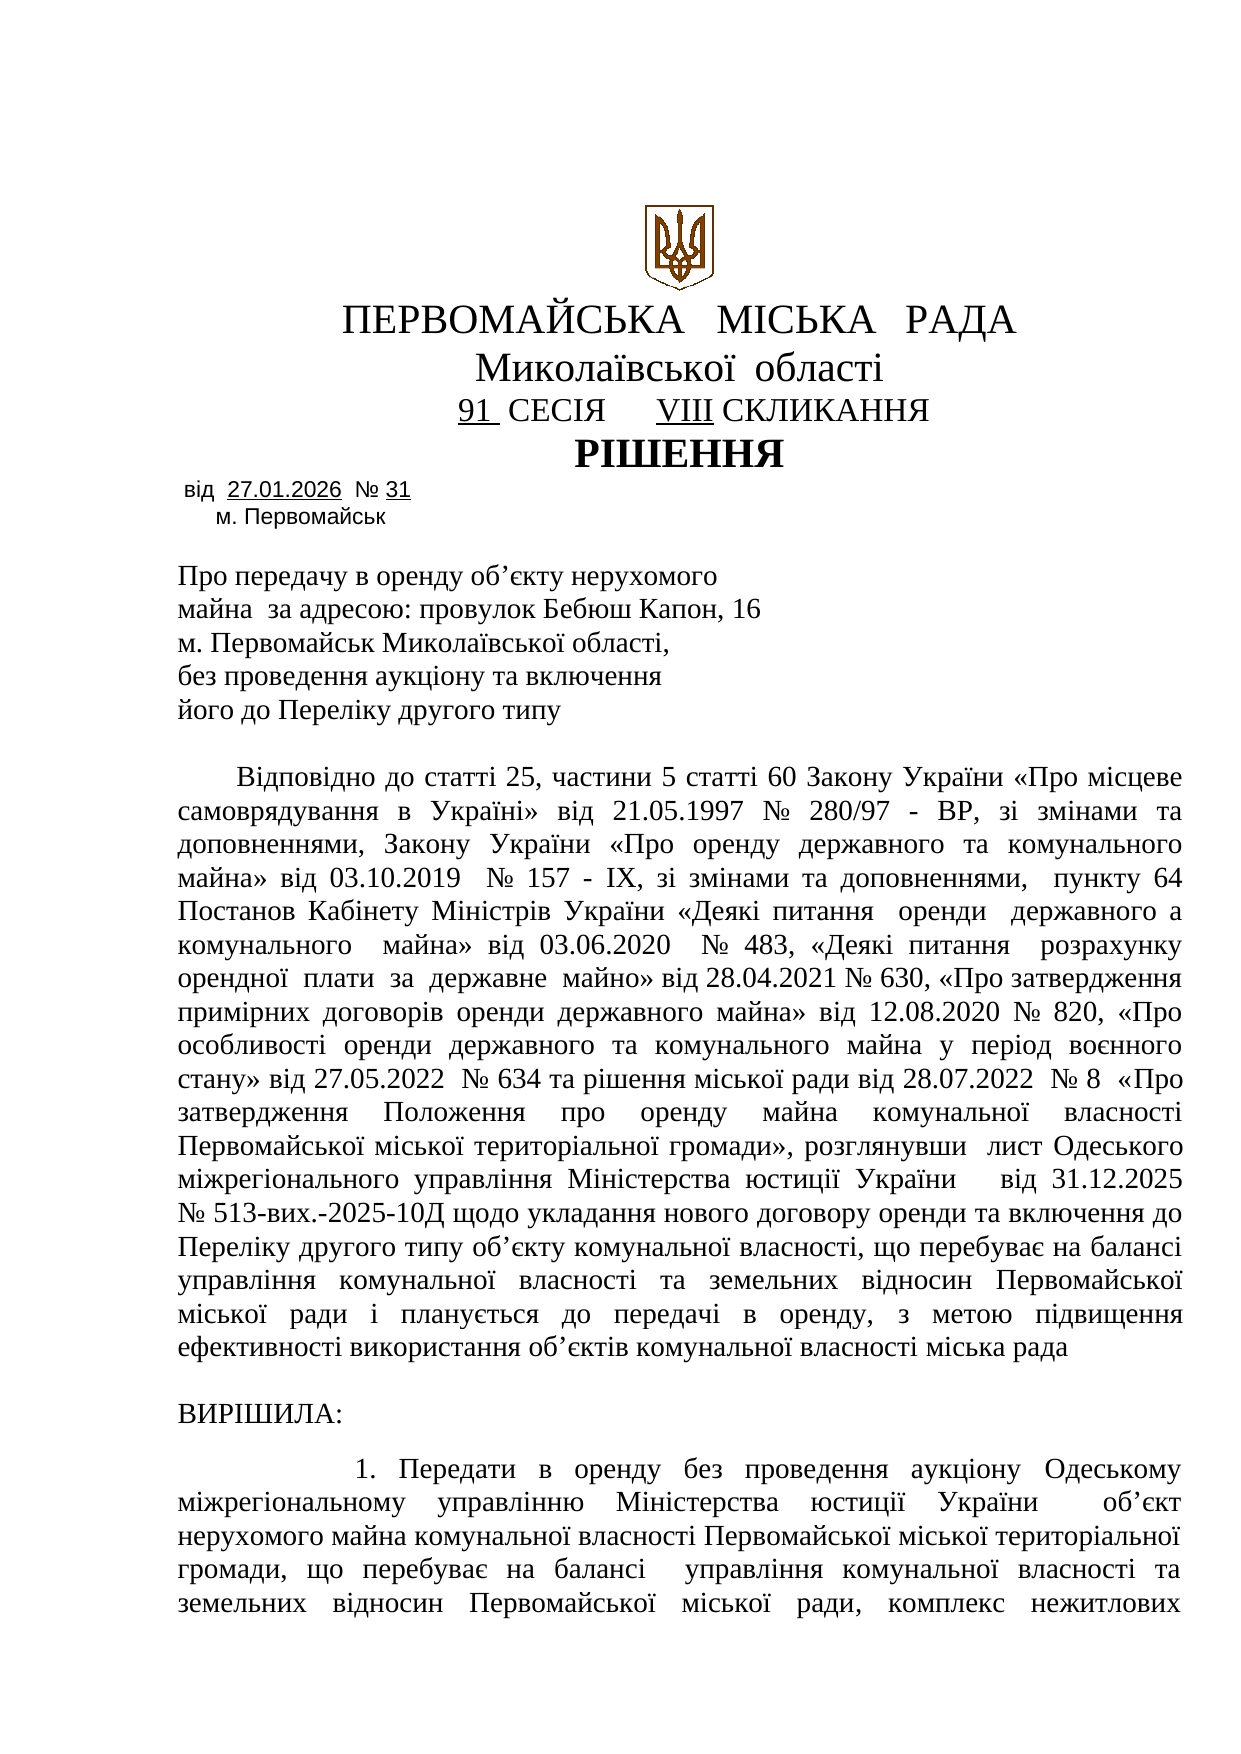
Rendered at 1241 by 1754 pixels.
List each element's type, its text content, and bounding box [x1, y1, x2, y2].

text його до Переліку другого типу [177, 692, 1183, 726]
text РІШЕННЯ [177, 428, 1181, 476]
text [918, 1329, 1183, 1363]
text майна за адресою: провулок Бебюш Капон, 16 [177, 591, 1183, 625]
text Миколаївської області [177, 342, 1181, 390]
text без проведення аукціону та включення [177, 658, 1183, 692]
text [177, 1451, 1181, 1618]
text 91 СЕСІЯ VIII СКЛИКАННЯ [325, 390, 1181, 428]
text м. Первомайськ [177, 503, 1181, 529]
text м. Первомайськ Миколаївської області, [177, 625, 1183, 658]
text ПЕРВОМАЙСЬКА МІСЬКА РАДА [177, 294, 1181, 342]
picture [638, 199, 720, 295]
text від 27.01.2026 № 31 [177, 476, 1181, 503]
text Про передачу в оренду об’єкту нерухомого [177, 558, 1183, 591]
text Відповідно до статті 25, частини 5 статті 60 Закону України «Про місцеве самоврядування в Україні» від 21.05.1997 № 280/97 - ВР, зі змінами та доповненнями, Закону України «Про оренду державного та комунального майна» від 03.10.2019 № 157 - IX, зі змінами та доповненнями, пункту 64 Постанов Кабінету Міністрів України «Деякі питання оренди державного а комунального майна» від 03.06.2020 № 483, «Деякі питання розрахунку орендної плати за державне майно» від 28.04.2021 № 630, «Про затвердження примірних договорів оренди державного майна» від 12.08.2020 № 820, «Про особливості оренди державного та комунального майна у період воєнного стану» від 27.05.2022 № 634 та рішення міської ради від 28.07.2022 № 8 «Про затвердження Положення про оренду майна комунальної власності Первомайської міської територіальної громади», розглянувши лист Одеського міжрегіонального управління Міністерства юстиції України від 31.12.2025 № 513-вих.-2025-10Д щодо укладання нового договору оренди та включення до Переліку другого типу об’єкту комунальної власності, що перебуває на балансі управління комунальної власності та земельних відносин Первомайської міської ради і планується до передачі в оренду, з метою підвищення ефективності використання об’єктів комунальної власності міська рада [177, 759, 1183, 1329]
text ВИРІШИЛА: [177, 1396, 1181, 1430]
